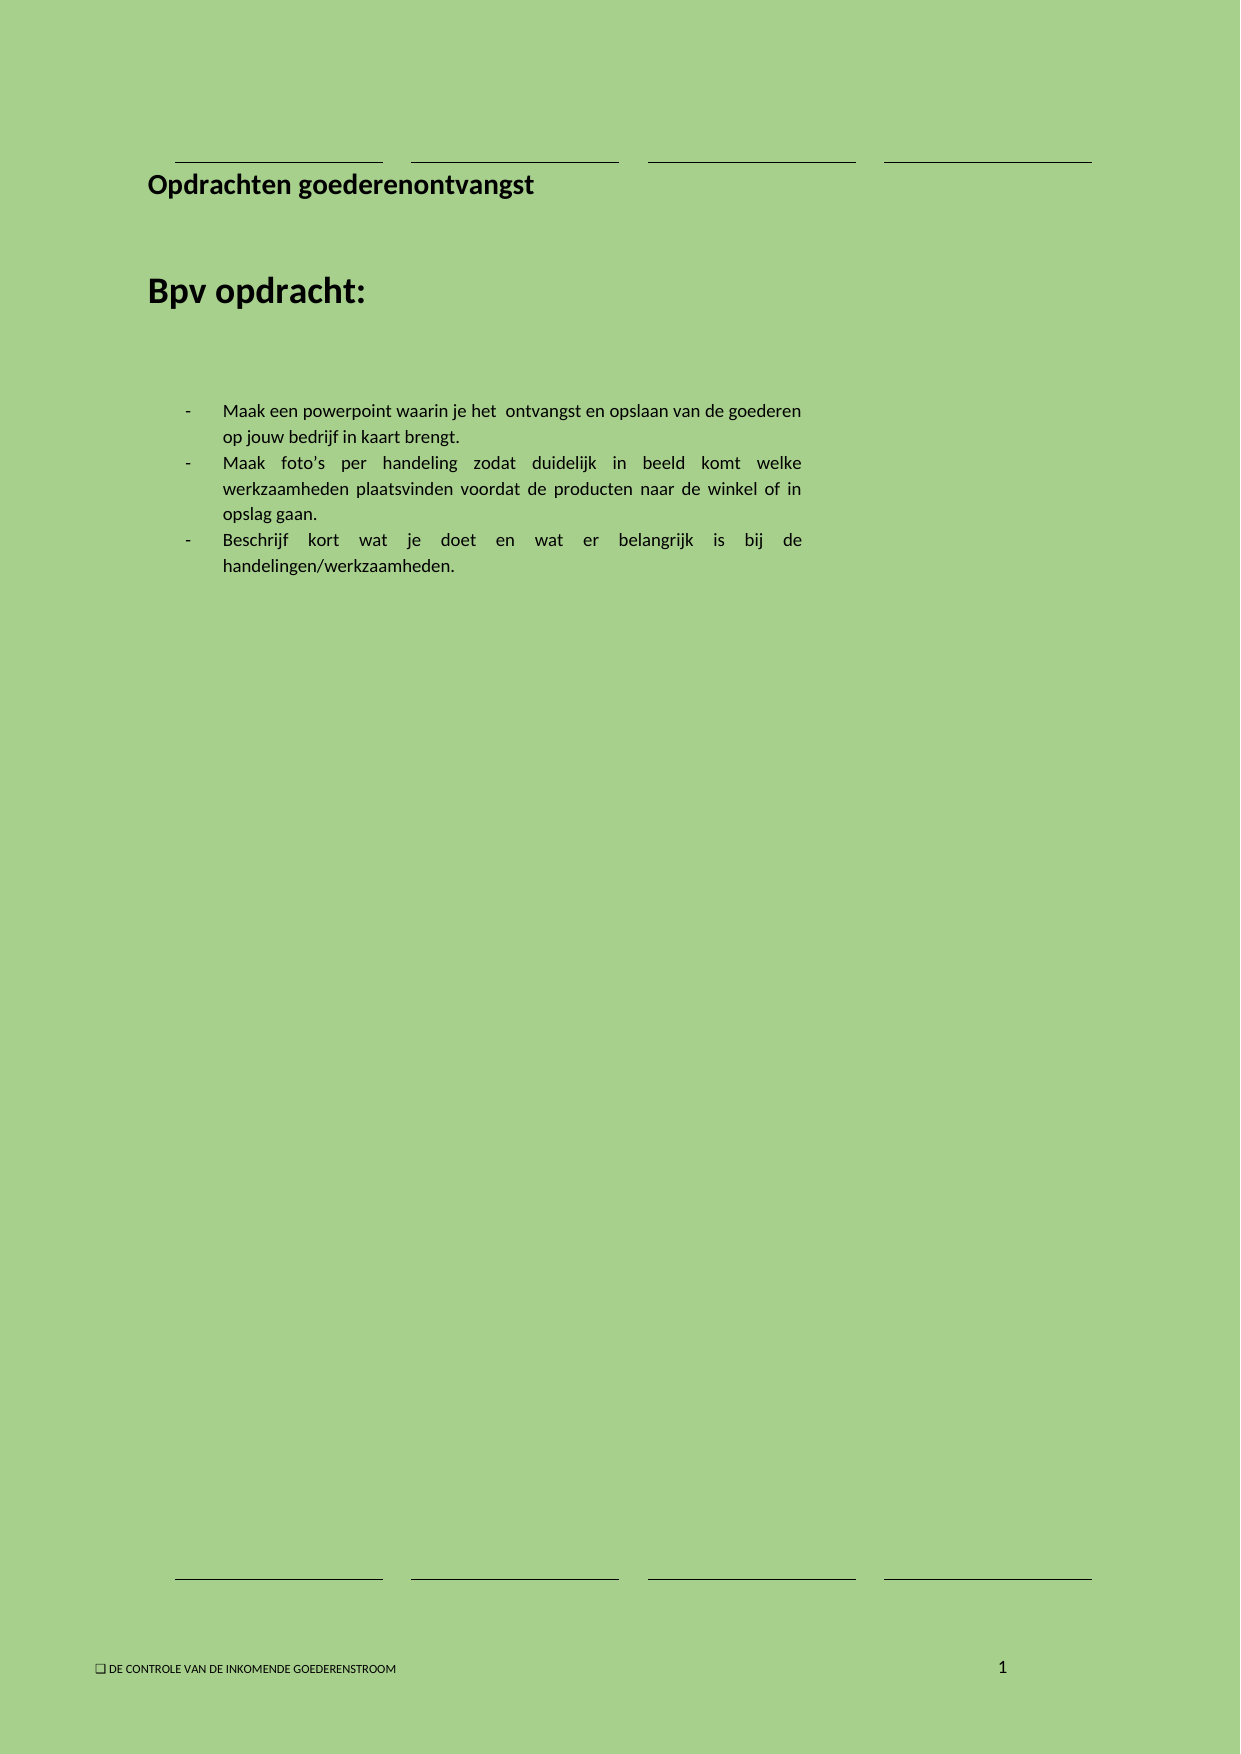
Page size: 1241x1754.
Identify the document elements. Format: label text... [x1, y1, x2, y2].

text Bpv opdracht: [148, 267, 803, 313]
list Maak foto’s per handeling zodat duidelijk in beeld komt welke werkzaamheden plaatsvinden voordat de producten naar de winkel of in opslag gaan. [185, 451, 803, 525]
list Maak een powerpoint waarin je het ontvangst en opslaan van de goederen op jouw bedrijf in kaart brengt. [185, 399, 803, 448]
subtitle Opdrachten goederenontvangst [148, 148, 803, 202]
list Beschrijf kort wat je doet en wat er belangrijk is bij de handelingen/werkzaamheden. [185, 528, 803, 577]
